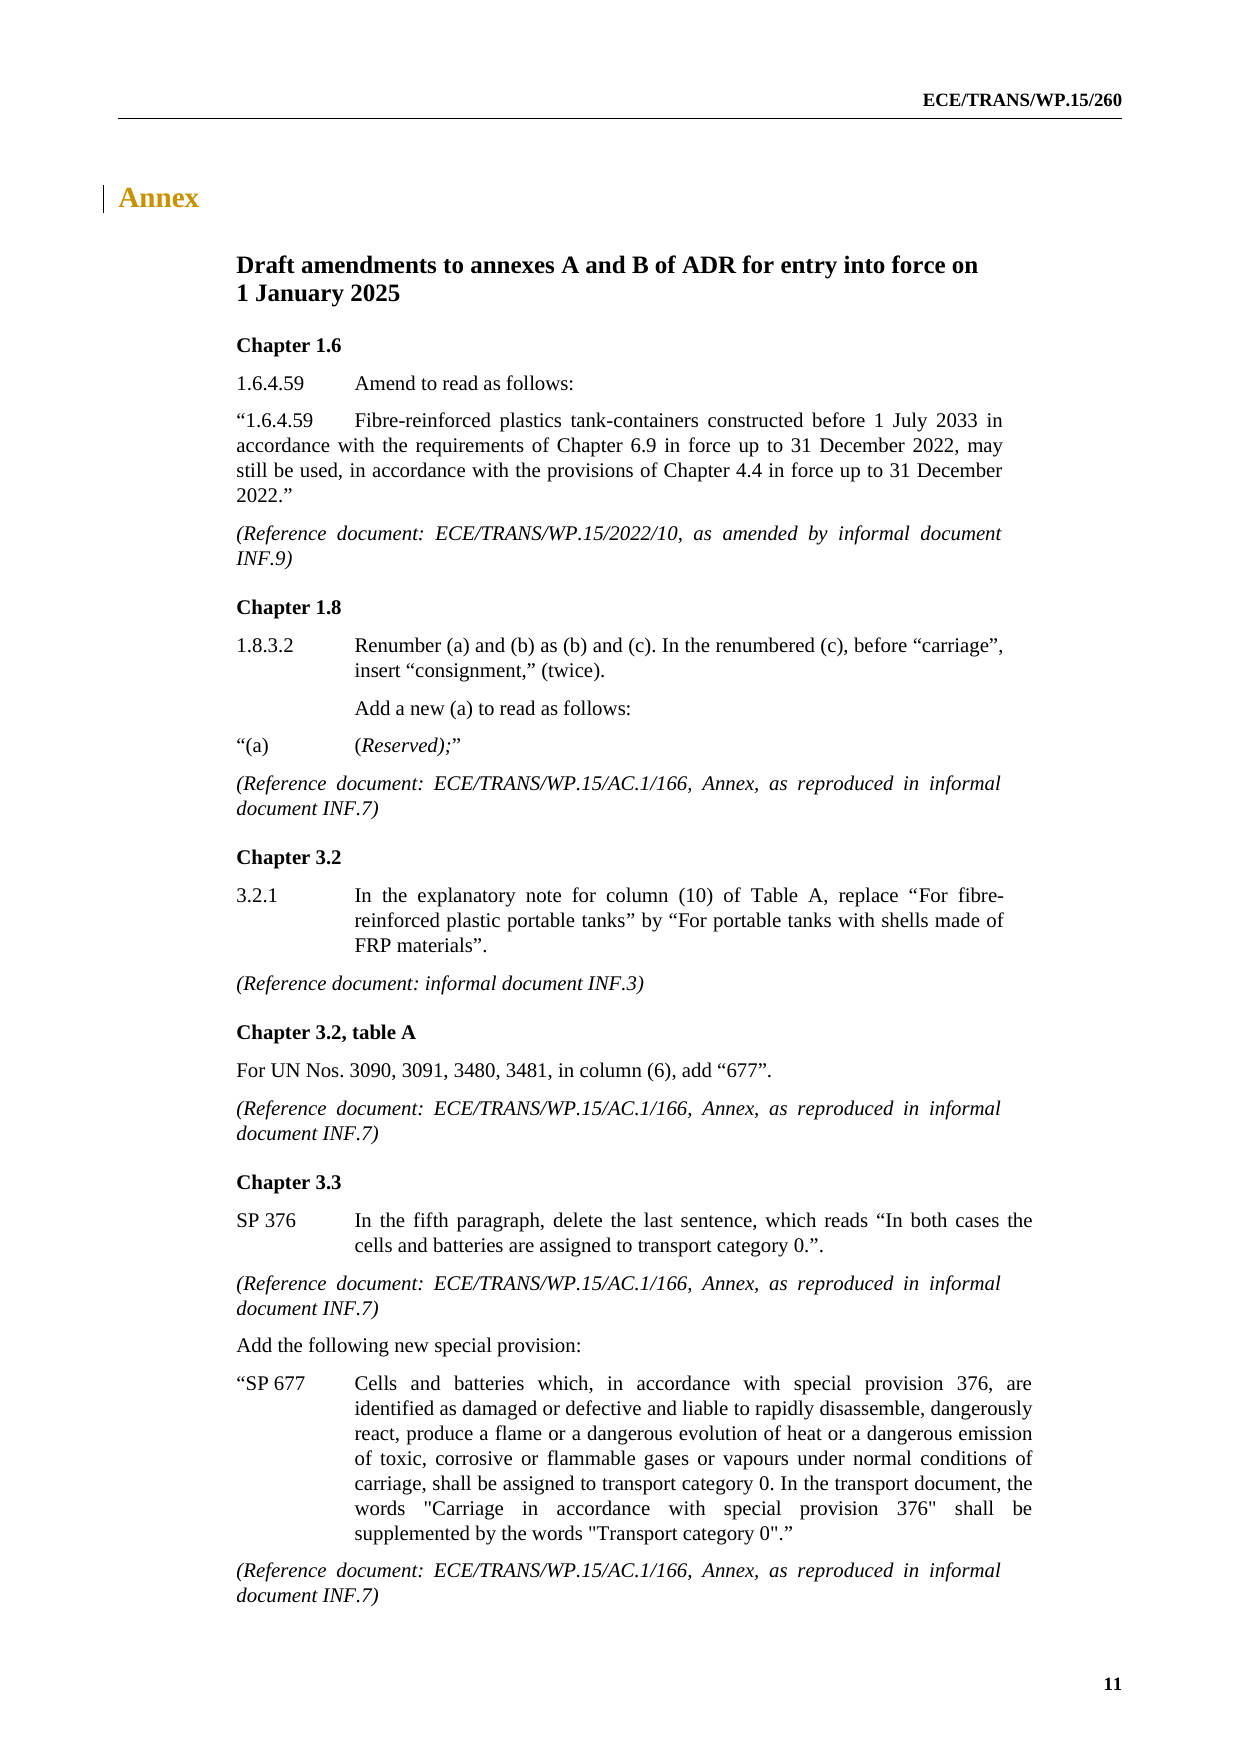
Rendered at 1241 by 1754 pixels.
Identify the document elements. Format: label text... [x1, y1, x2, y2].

text Chapter 3.2, table A [118, 1019, 1004, 1044]
text (Reference document: ECE/TRANS/WP.15/AC.1/166, Annex, as reproduced in informal document INF.7) [236, 1269, 1004, 1319]
text 1.8.3.2 Renumber (a) and (b) as (b) and (c). In the renumbered (c), before “carriage”, insert “consignment,” (twice). [236, 632, 1004, 682]
text Chapter 3.3 [118, 1169, 1004, 1194]
text “SP 677 Cells and batteries which, in accordance with special provision 376, are identified as damaged or defective and liable to rapidly disassemble, dangerously react, produce a flame or a dangerous evolution of heat or a dangerous emission of toxic, corrosive or flammable gases or vapours under normal conditions of carriage, shall be assigned to transport category 0. In the transport document, the words "Carriage in accordance with special provision 376" shall be supplemented by the words "Transport category 0".” [236, 1369, 1033, 1544]
text Chapter 1.6 [118, 332, 1004, 357]
text (Reference document: ECE/TRANS/WP.15/AC.1/166, Annex, as reproduced in informal document INF.7) [236, 769, 1004, 819]
text (Reference document: ECE/TRANS/WP.15/AC.1/166, Annex, as reproduced in informal document INF.7) [236, 1094, 1004, 1144]
text “(a) (Reserved);” [236, 732, 1004, 757]
text Annex [118, 185, 1004, 213]
text SP 376 In the fifth paragraph, delete the last sentence, which reads “In both cases the cells and batteries are assigned to transport category 0.”. [236, 1207, 1033, 1257]
text Draft amendments to annexes A and B of ADR for entry into force on 1 January 2025 [118, 251, 1004, 307]
text 1.6.4.59 Amend to read as follows: [236, 369, 1004, 394]
text (Reference document: ECE/TRANS/WP.15/2022/10, as amended by informal document INF.9) [236, 519, 1004, 569]
text 3.2.1 In the explanatory note for column (10) of Table A, replace “For fibre-reinforced plastic portable tanks” by “For portable tanks with shells made of FRP materials”. [236, 882, 1004, 957]
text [236, 1557, 1004, 1607]
text Chapter 3.2 [118, 844, 1004, 869]
text Chapter 1.8 [118, 594, 1004, 619]
text Add a new (a) to read as follows: [236, 694, 1004, 719]
text “1.6.4.59 Fibre-reinforced plastics tank-containers constructed before 1 July 2033 in accordance with the requirements of Chapter 6.9 in force up to 31 December 2022, may still be used, in accordance with the provisions of Chapter 4.4 in force up to 31 December 2022.” [236, 407, 1004, 507]
text (Reference document: informal document INF.3) [236, 969, 1004, 994]
text Add the following new special provision: [236, 1332, 1033, 1357]
text For UN Nos. 3090, 3091, 3480, 3481, in column (6), add “677”. [236, 1057, 1033, 1082]
